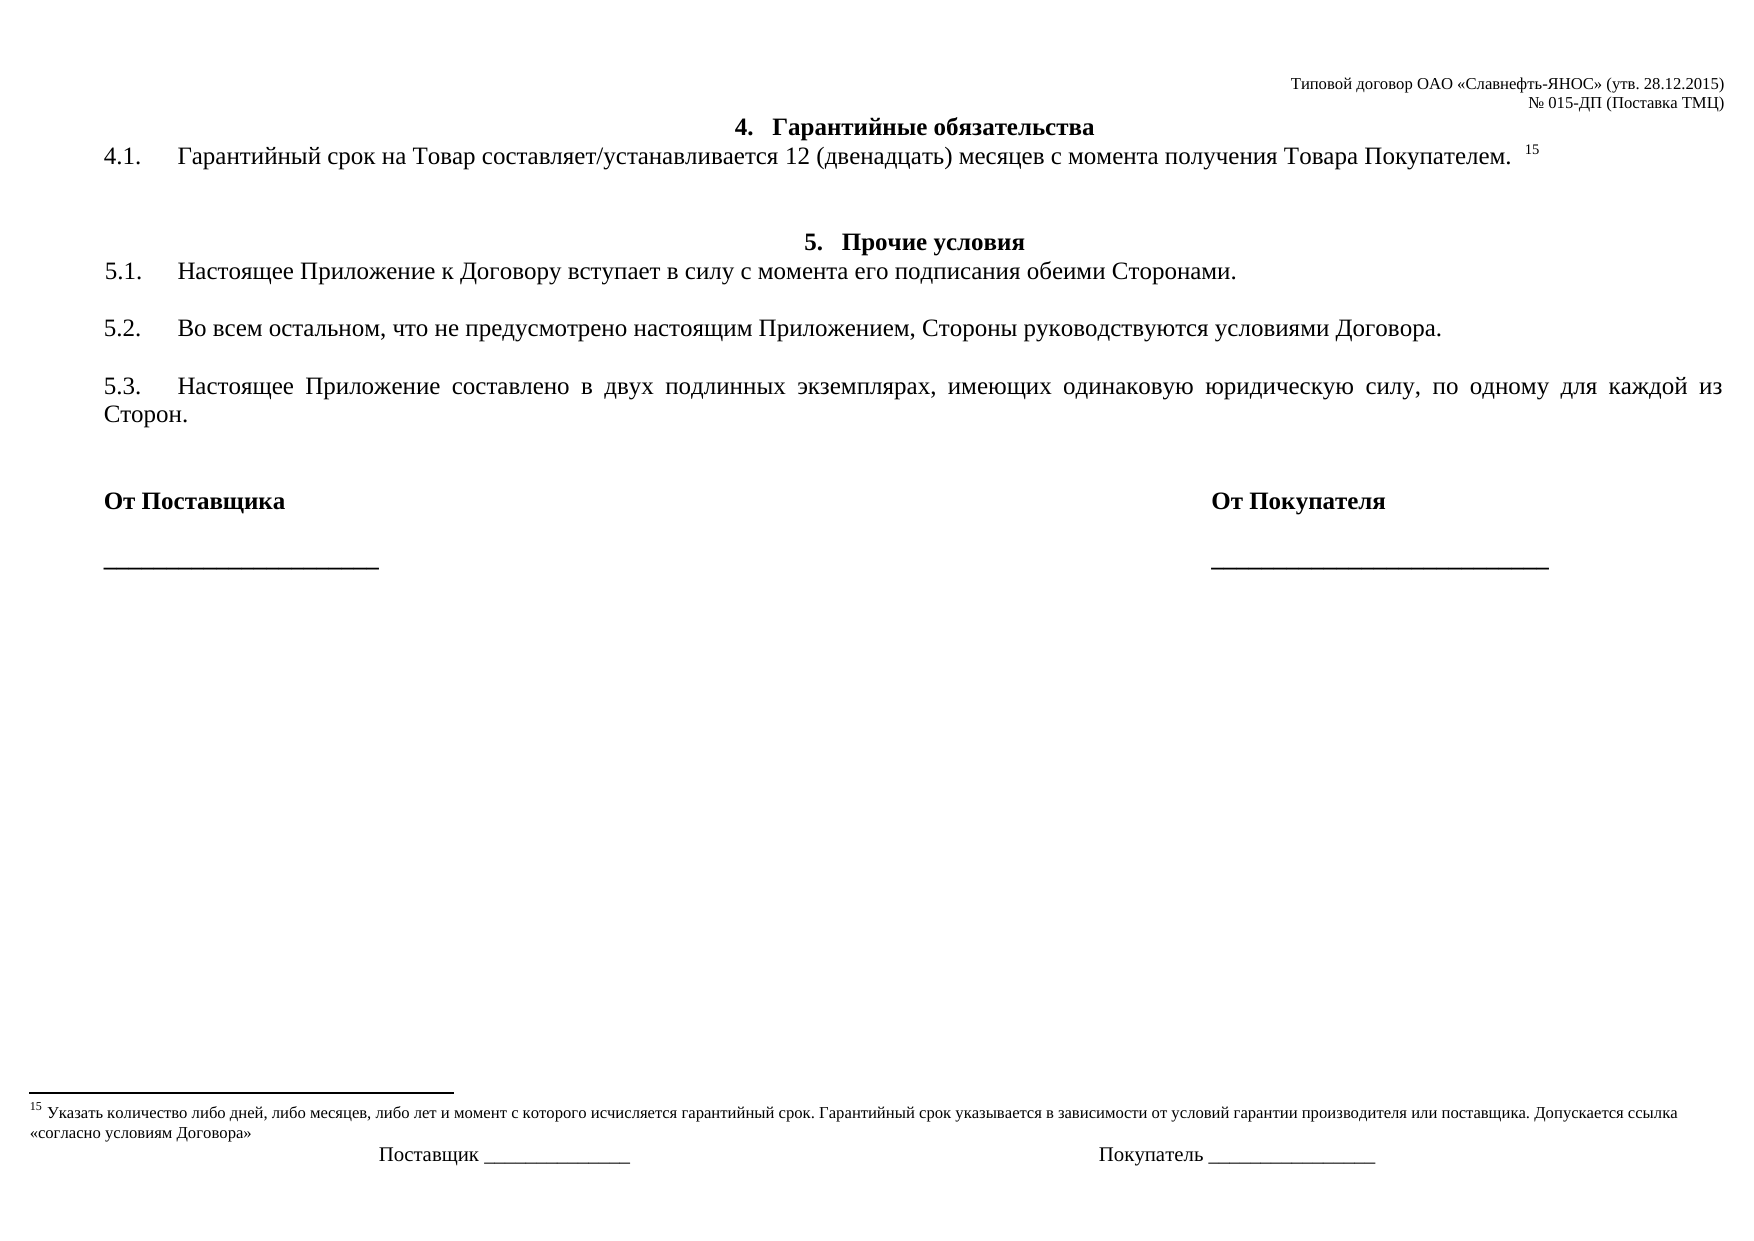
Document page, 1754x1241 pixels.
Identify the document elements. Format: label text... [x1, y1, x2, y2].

list Прочие условия [104, 227, 1724, 256]
text 5.2. Во всем остальном, что не предусмотрено настоящим Приложением, Стороны руководствуются условиями Договора. [103, 313, 1724, 342]
list Гарантийные обязательства [104, 112, 1724, 141]
text 5.3. Настоящее Приложение составлено в двух подлинных экземплярах, имеющих одинаковую юридическую силу, по одному для каждой из Сторон. [103, 371, 1724, 428]
text ______________________ ___________________________ [103, 543, 1724, 572]
text 4.1. Гарантийный срок на Товар составляет/устанавливается 12 (двенадцать) месяцев с момента получения Товара Покупателем. [89, 141, 1724, 169]
text От Поставщика От Покупателя [103, 486, 1724, 514]
text 5.1. Настоящее Приложение к Договору вступает в силу с момента его подписания обеими Сторонами. [104, 256, 1724, 284]
